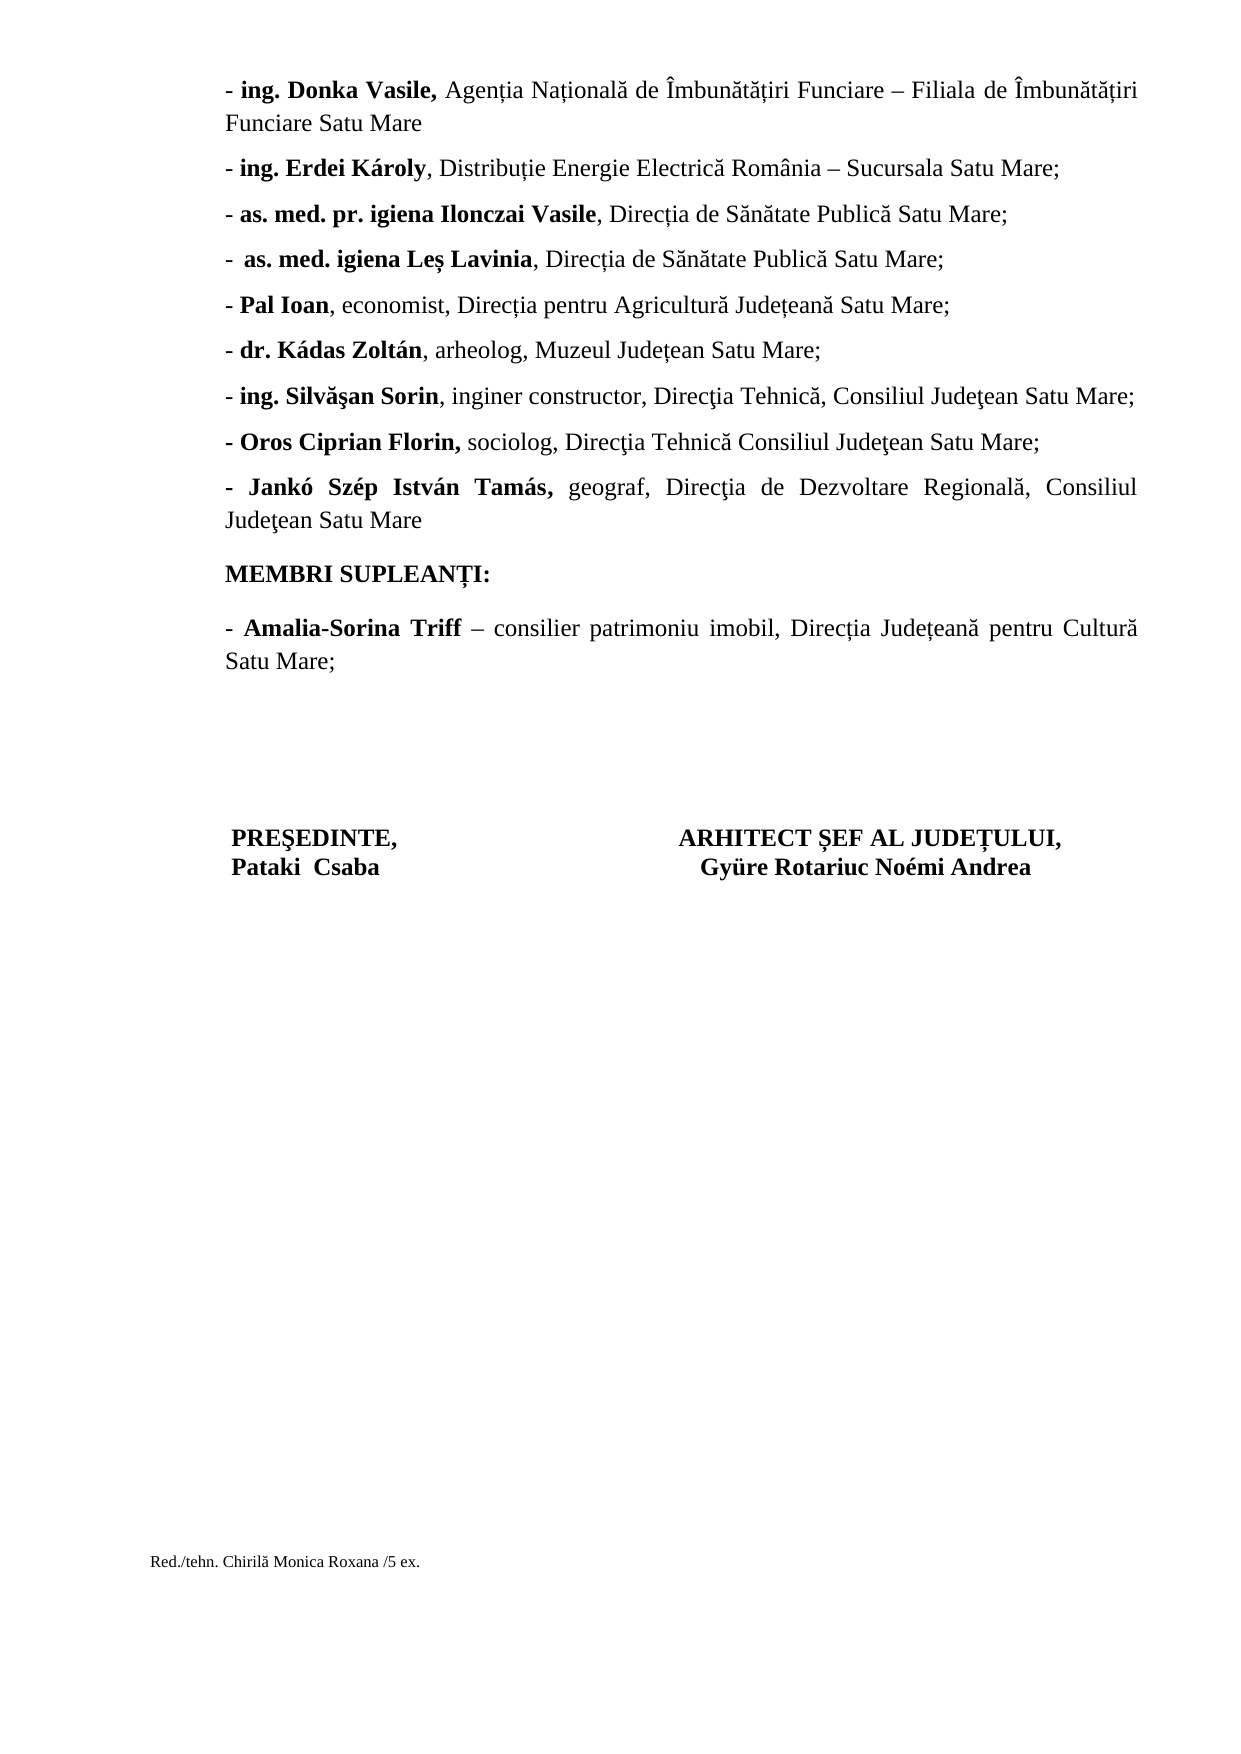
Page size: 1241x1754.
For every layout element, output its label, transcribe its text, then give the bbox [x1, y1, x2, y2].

text - dr. Kádas Zoltán, arheolog, Muzeul Județean Satu Mare; [225, 336, 1138, 364]
text Red./tehn. Chirilă Monica Roxana /5 ex. [150, 1552, 1138, 1571]
text PREŞEDINTE, ARHITECT ȘEF AL JUDEȚULUI, [187, 823, 1139, 852]
text - ing. Donka Vasile, Agenția Națională de Îmbunătățiri Funciare – Filiala de Îmbunătățiri Funciare Satu Mare [225, 75, 1138, 137]
subtitle - Jankó Szép István Tamás, geograf, Direcţia de Dezvoltare Regională, Consiliul Judeţean Satu Mare [225, 472, 1138, 534]
text - Oros Ciprian Florin, sociolog, Direcţia Tehnică Consiliul Judeţean Satu Mare; [225, 427, 1138, 455]
text - as. med. pr. igiena Ilonczai Vasile, Direcția de Sănătate Publică Satu Mare; [225, 199, 1138, 228]
text - Pal Ioan, economist, Direcția pentru Agricultură Județeană Satu Mare; [225, 290, 1138, 319]
list as. med. igiena Leș Lavinia, Direcția de Sănătate Publică Satu Mare; [225, 244, 1138, 273]
text - Amalia-Sorina Triff – consilier patrimoniu imobil, Direcția Județeană pentru Cultură Satu Mare; [225, 613, 1138, 675]
text - ing. Silvăşan Sorin, inginer constructor, Direcţia Tehnică, Consiliul Judeţean Satu Mare; [225, 381, 1138, 410]
text - ing. Erdei Károly, Distribuție Energie Electrică România – Sucursala Satu Mare; [225, 153, 1138, 182]
subtitle MEMBRI SUPLEANȚI: [225, 559, 1138, 588]
text Pataki Csaba Gyüre Rotariuc Noémi Andrea [187, 852, 1139, 909]
